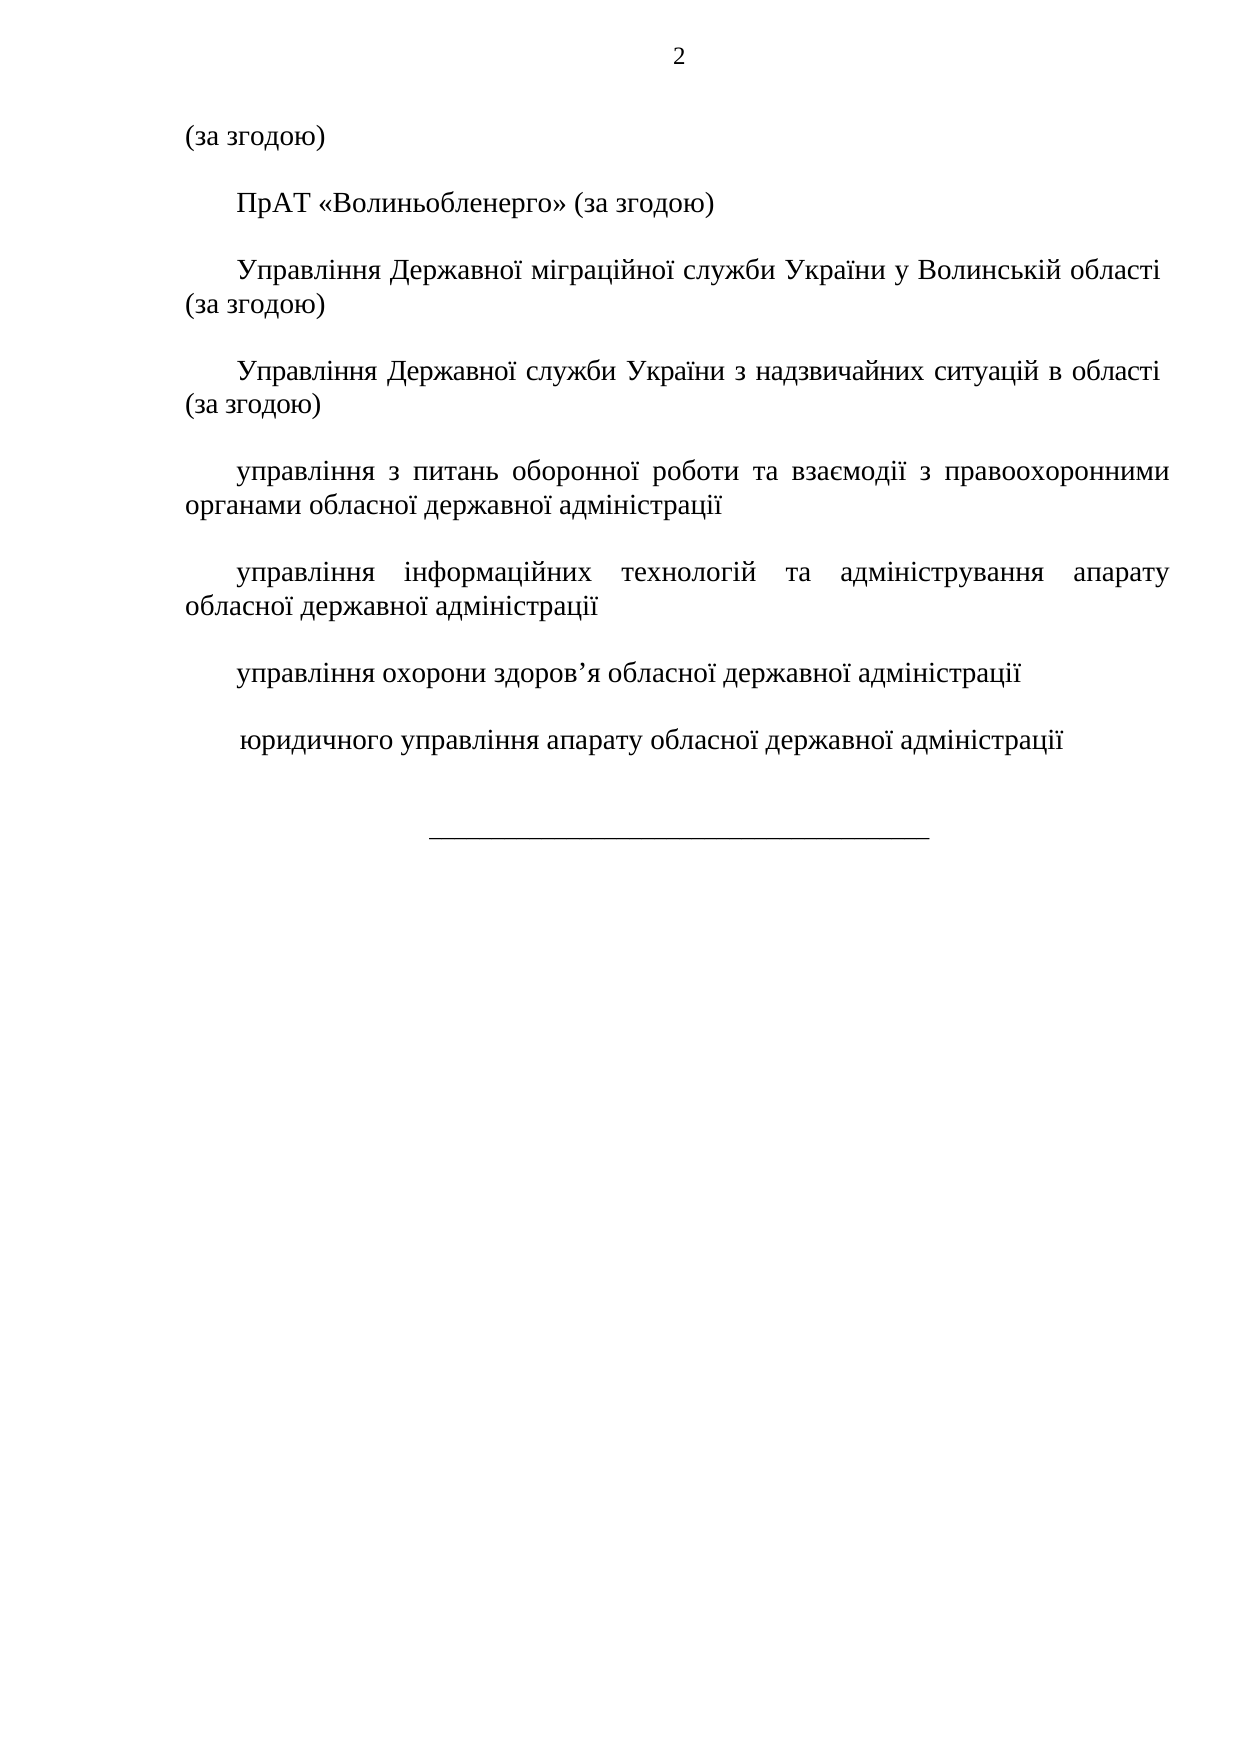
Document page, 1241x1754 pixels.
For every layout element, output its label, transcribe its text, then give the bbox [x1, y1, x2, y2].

table_cell управління охорони здоров’я обласної державної адміністрації [174, 655, 1182, 722]
table_cell Управління Державної служби України з надзвичайних ситуацій в області (за згодою) [174, 353, 1182, 453]
table_cell управління з питань оборонної роботи та взаємодії з правоохоронними органами обласної державної адміністрації [174, 454, 1182, 554]
table_cell юридичного управління апарату обласної державної адміністрації [174, 722, 1182, 755]
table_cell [174, 118, 1182, 185]
text ________________________________________ [177, 813, 1181, 842]
table_cell управління інформаційних технологій та адміністрування апарату обласної державної адміністрації [174, 554, 1182, 655]
table_cell Управління Державної міграційної служби України у Волинській області (за згодою) [174, 252, 1182, 353]
table_cell ПрАТ «Волиньобленерго» (за згодою) [174, 185, 1182, 252]
